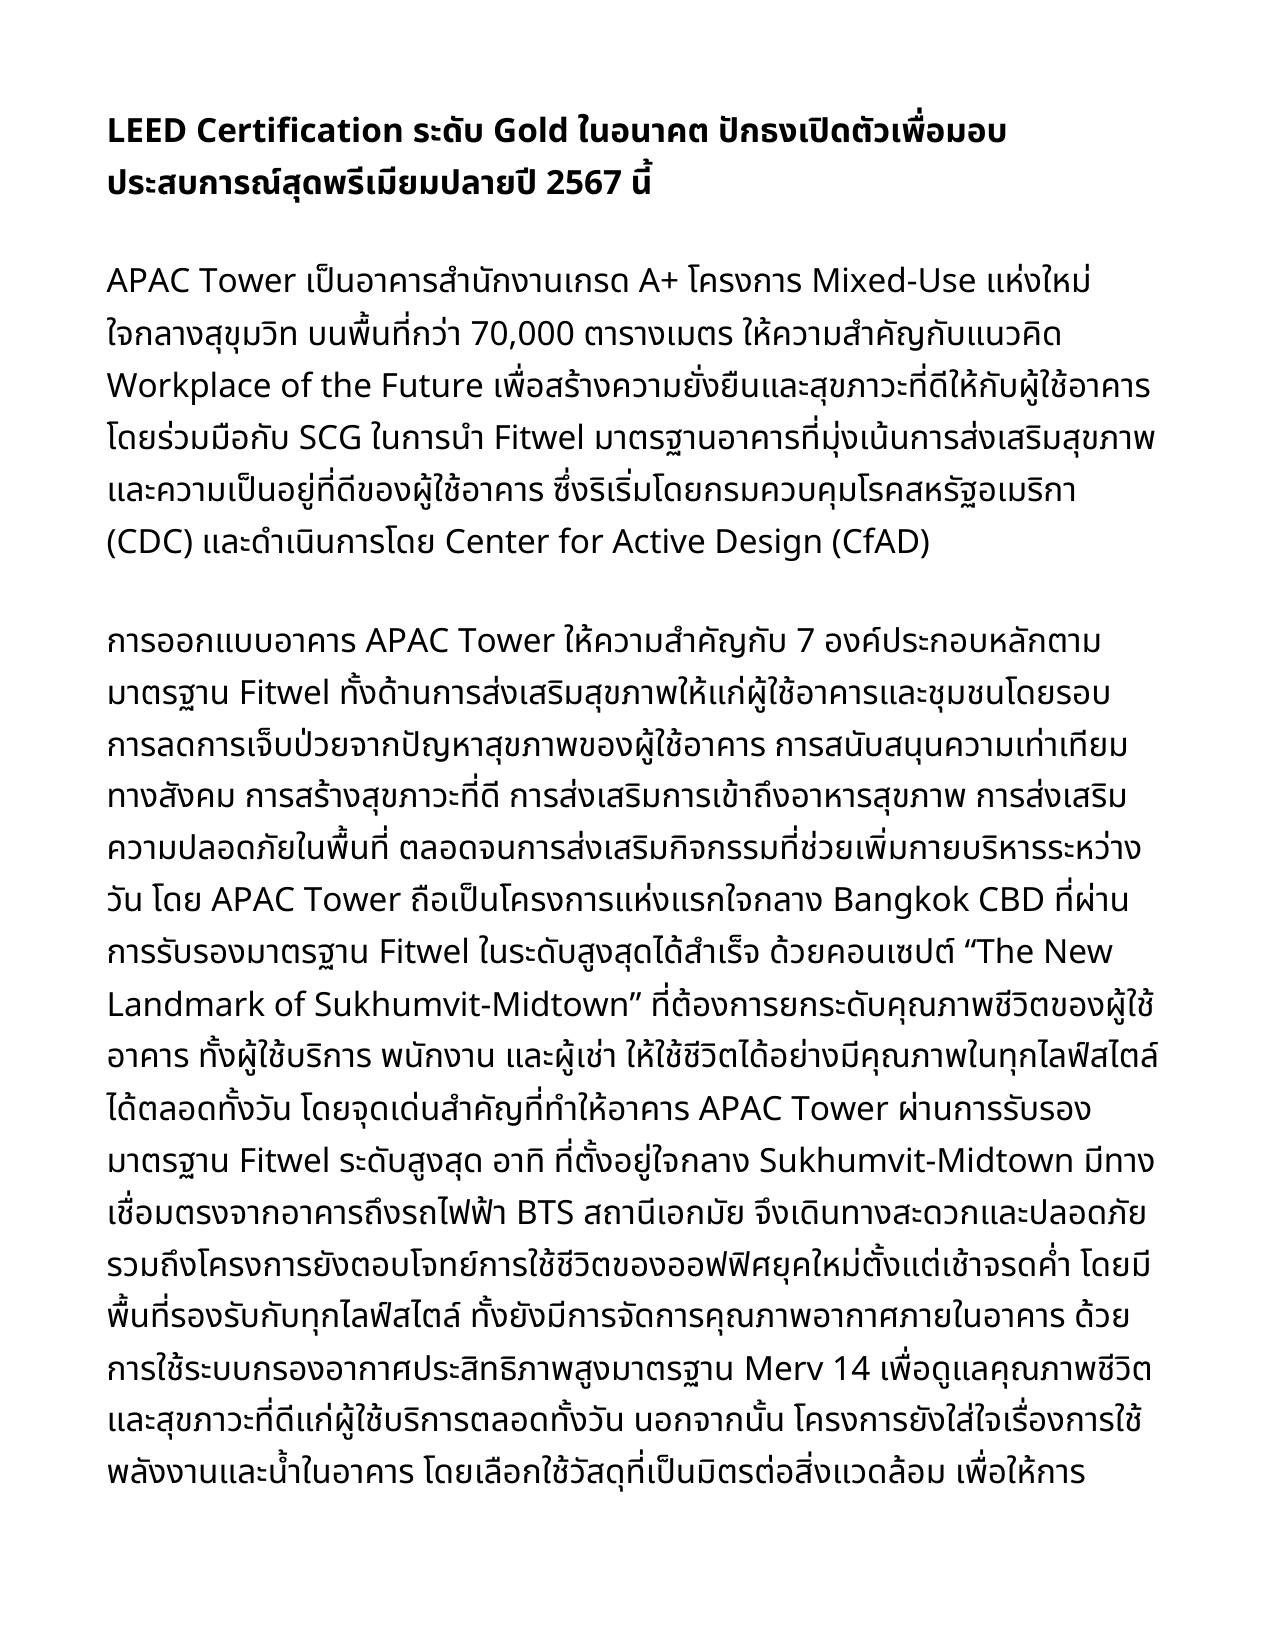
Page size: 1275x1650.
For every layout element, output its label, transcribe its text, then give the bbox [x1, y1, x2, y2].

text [106, 106, 1169, 209]
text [106, 616, 1169, 1499]
text APAC Tower เป็นอาคารสำนักงานเกรด A+ โครงการ Mixed-Use แห่งใหม่ใจกลางสุขุมวิท บนพื้นที่กว่า 70,000 ตารางเมตร ให้ความสำคัญกับแนวคิด Workplace of the Future เพื่อสร้างความยั่งยืนและสุขภาวะที่ดีให้กับผู้ใช้อาคาร โดยร่วมมือกับ SCG ในการนำ Fitwel มาตรฐานอาคารที่มุ่งเน้นการส่งเสริมสุขภาพและความเป็นอยู่ที่ดีของผู้ใช้อาคาร ซึ่งริเริ่มโดยกรมควบคุมโรคสหรัฐอเมริกา (CDC) และดำเนินการโดย Center for Active Design (CfAD) [106, 257, 1169, 568]
